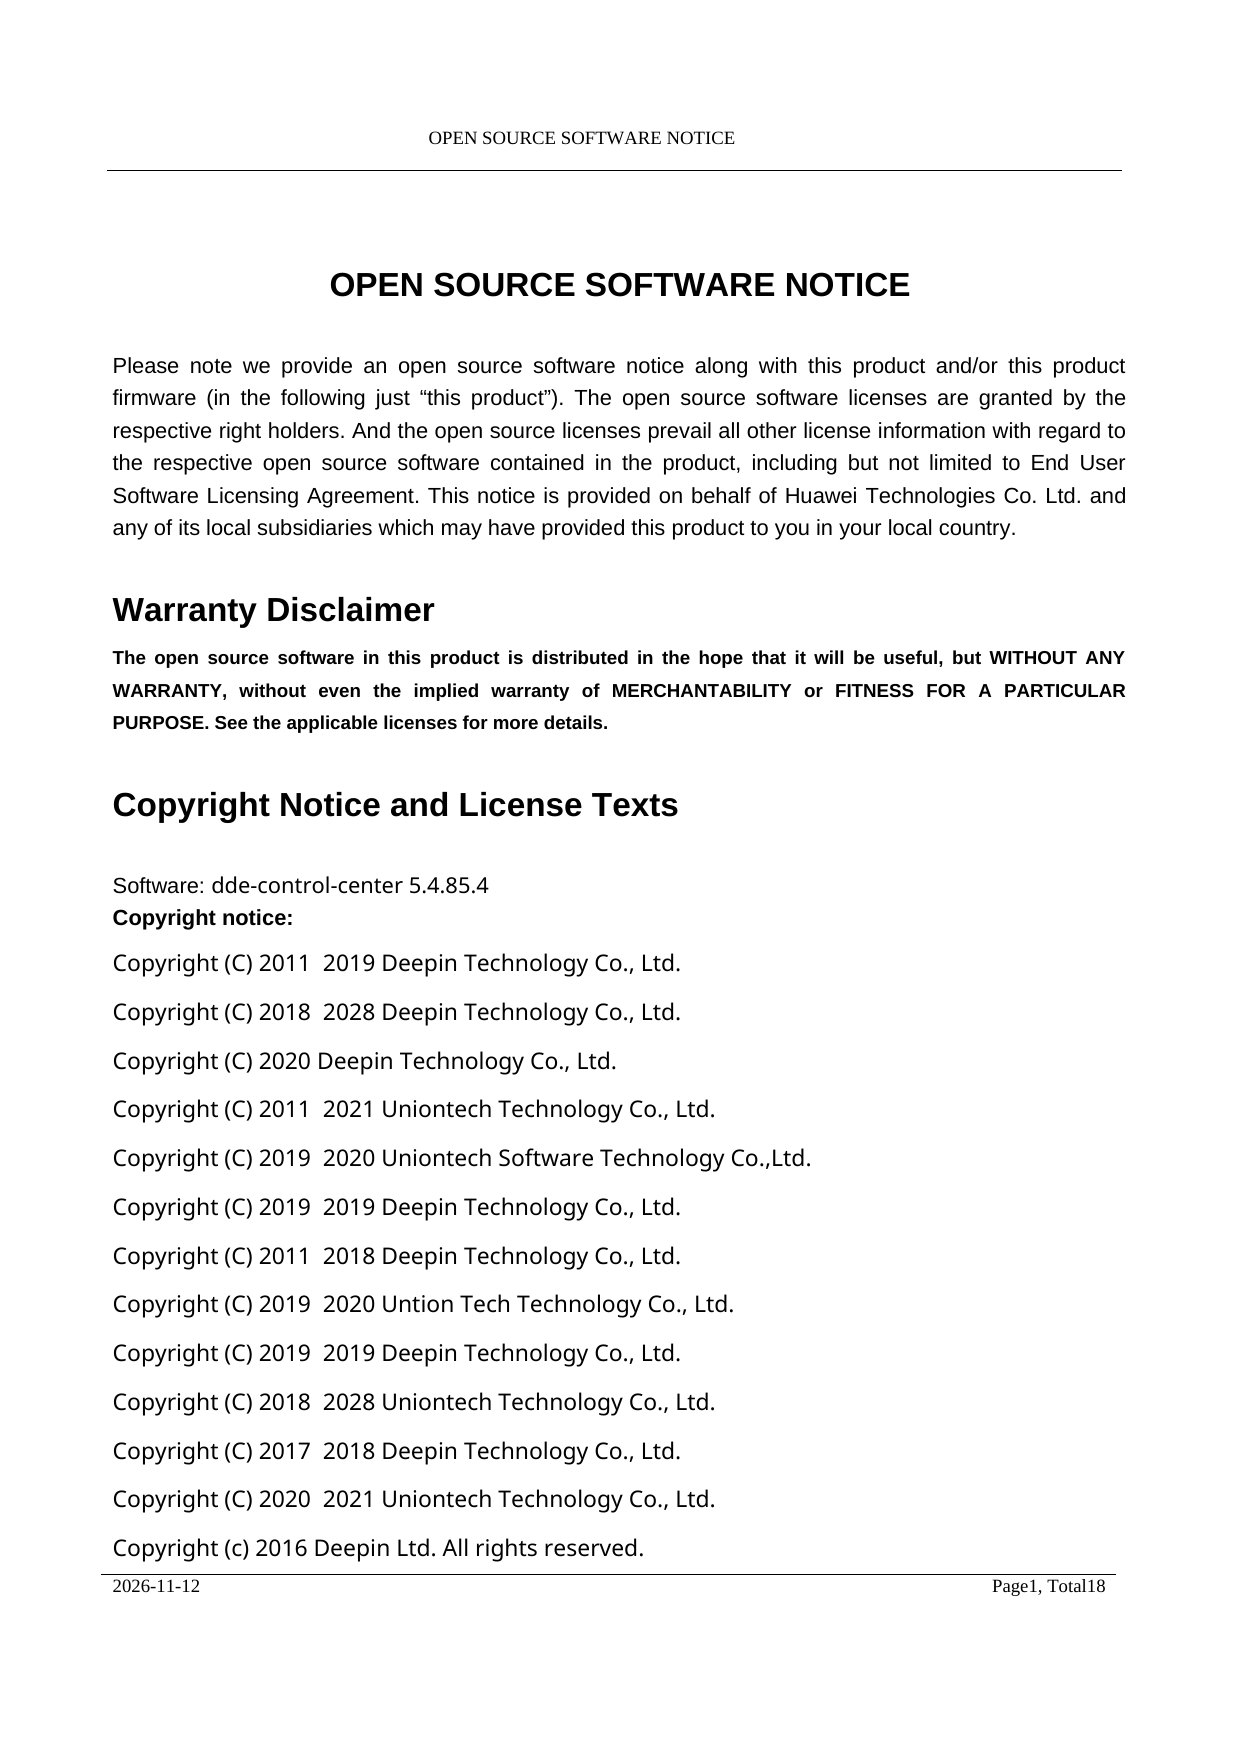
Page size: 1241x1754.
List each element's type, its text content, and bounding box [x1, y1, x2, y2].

text The open source software in this product is distributed in the hope that it will be useful, but WITHOUT ANY WARRANTY, without even the implied warranty of MERCHANTABILITY or FITNESS FOR A PARTICULAR PURPOSE. See the applicable licenses for more details. [112, 641, 1128, 739]
text Copyright notice: [112, 901, 1128, 934]
text Please note we provide an open source software notice along with this product and/or this product firmware (in the following just “this product”). The open source software licenses are granted by the respective right holders. And the open source licenses prevail all other license information with regard to the respective open source software contained in the product, including but not limited to End User Software Licensing Agreement. This notice is provided on behalf of Huawei Technologies Co. Ltd. and any of its local subsidiaries which may have provided this product to you in your local country. [112, 349, 1128, 544]
text Copyright Notice and License Texts [112, 771, 1128, 836]
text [112, 947, 1128, 1564]
text Warranty Disclaimer [112, 576, 1128, 641]
text OPEN SOURCE SOFTWARE NOTICE [112, 251, 1128, 316]
text Software: dde-control-center 5.4.85.4 [112, 869, 1128, 901]
